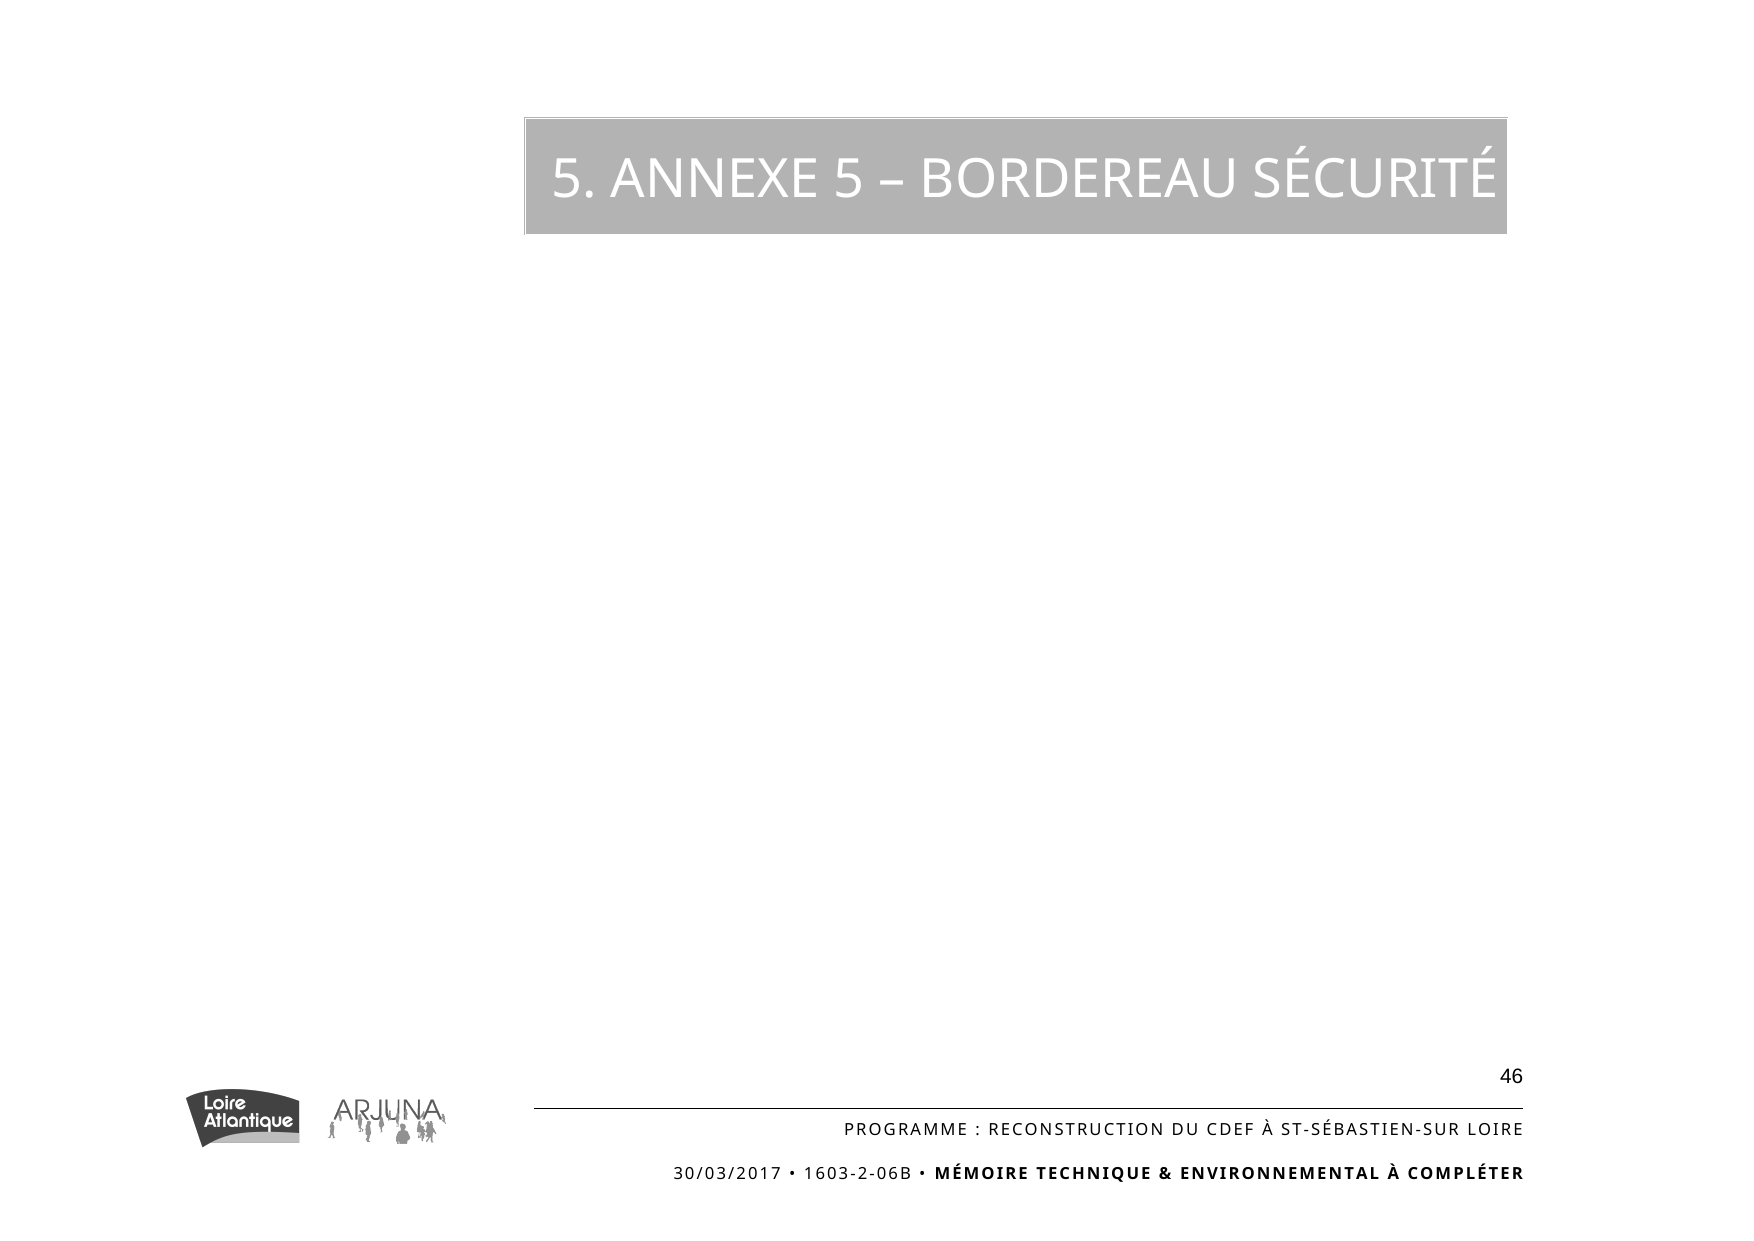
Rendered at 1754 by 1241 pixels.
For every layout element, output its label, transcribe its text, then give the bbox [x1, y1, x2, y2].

picture [184, 1085, 301, 1149]
subtitle Annexe 5 – Bordereau sécurité [526, 119, 1507, 234]
picture [318, 1093, 453, 1150]
